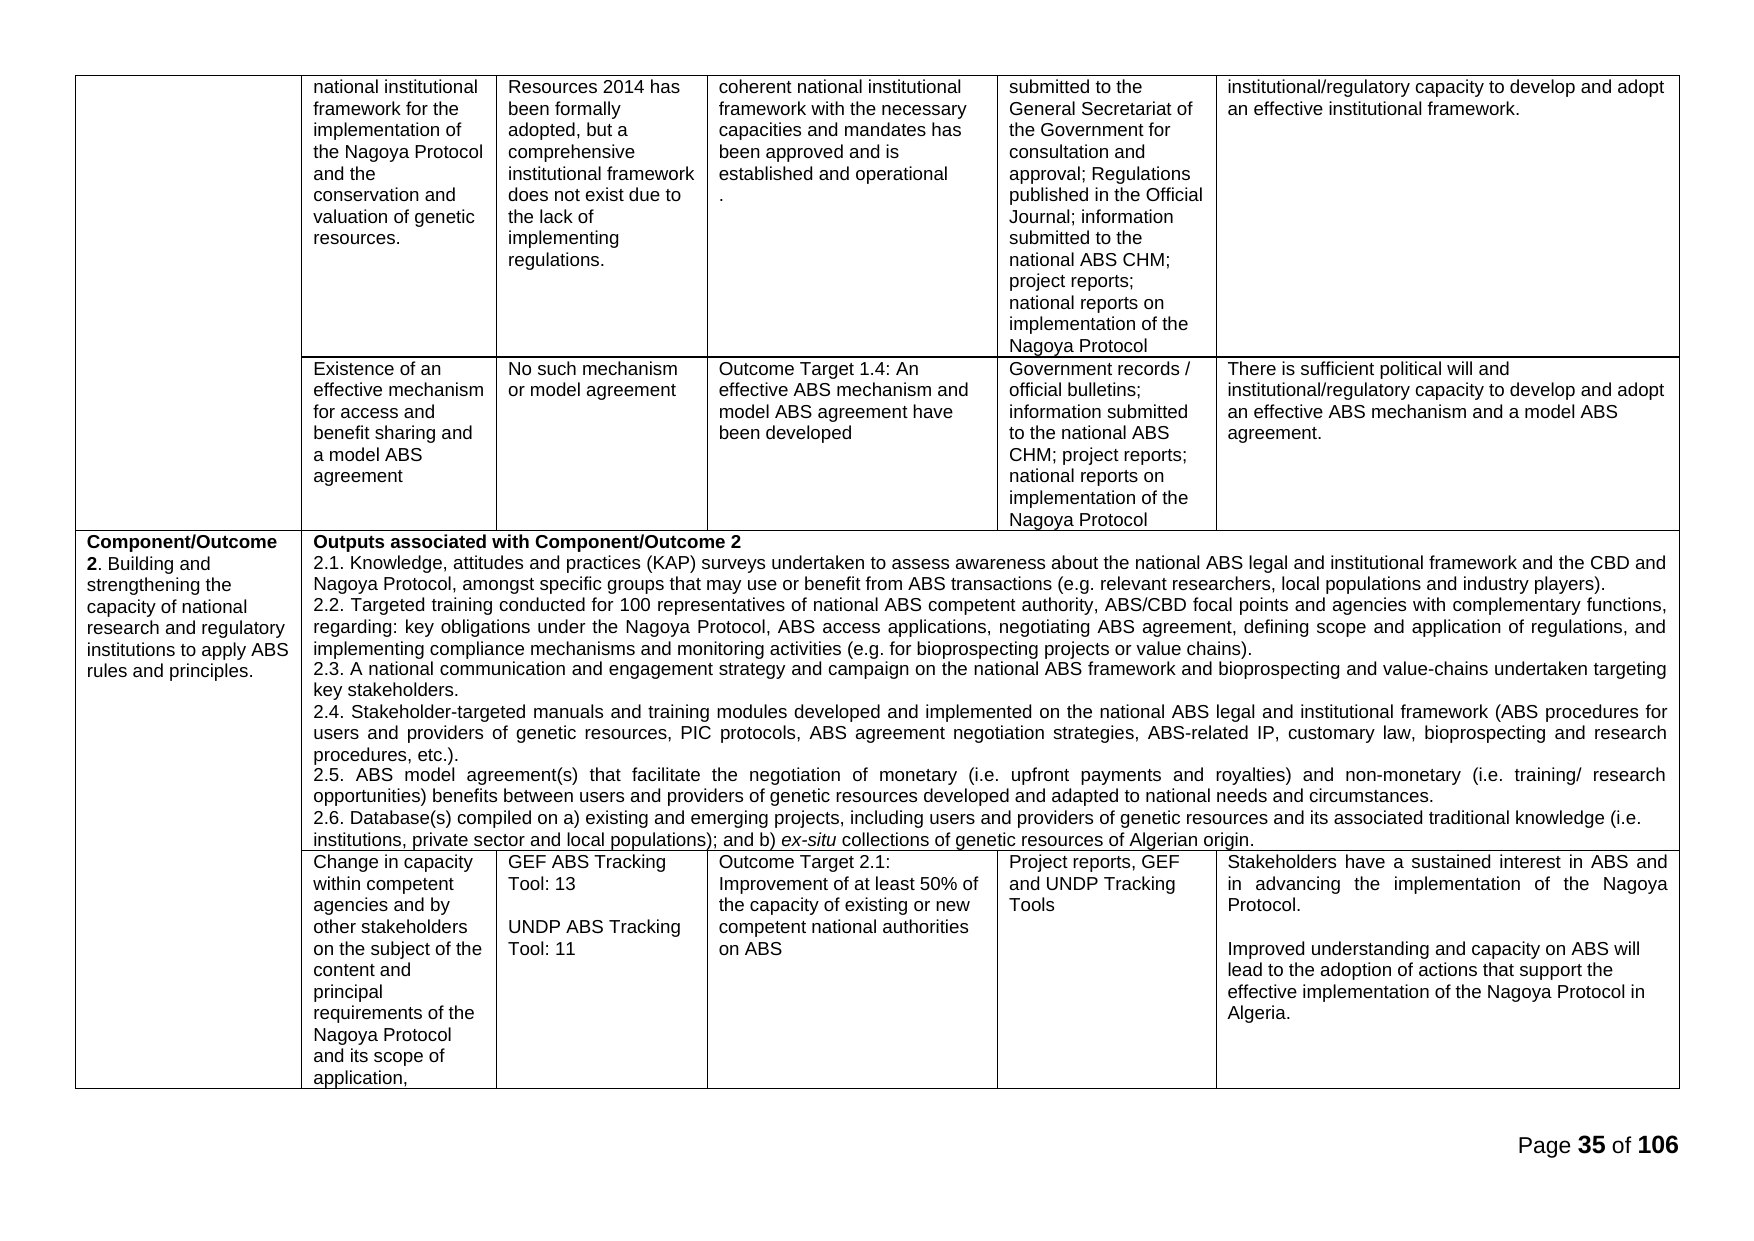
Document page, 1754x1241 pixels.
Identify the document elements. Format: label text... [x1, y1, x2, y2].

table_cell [497, 851, 707, 1088]
table_cell Outcome Target 1.4: An effective ABS mechanism and model ABS agreement have been developed [708, 358, 997, 530]
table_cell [708, 76, 997, 356]
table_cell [497, 76, 707, 356]
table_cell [302, 76, 496, 356]
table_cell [1217, 851, 1679, 1088]
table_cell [708, 851, 997, 1088]
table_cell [998, 851, 1216, 1088]
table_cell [1217, 76, 1679, 356]
table_cell Existence of an effective mechanism for access and benefit sharing and a model ABS agreement [302, 358, 496, 530]
table_cell Government records / official bulletins; information submitted to the national ABS CHM; project reports; national reports on implementation of the Nagoya Protocol [998, 358, 1216, 530]
table_cell Component/Outcome 2. Building and strengthening the capacity of national research and regulatory institutions to apply ABS rules and principles. [76, 531, 301, 1088]
table_cell There is sufficient political will and institutional/regulatory capacity to develop and adopt an effective ABS mechanism and a model ABS agreement. [1217, 358, 1679, 530]
table_cell Outputs associated with Component/Outcome 2 2.1. Knowledge, attitudes and practices (KAP) surveys undertaken to assess awareness about the national ABS legal and institutional framework and the CBD and Nagoya Protocol, amongst specific groups that may use or benefit from ABS transactions (e.g. relevant researchers, local populations and industry players). 2.2. Targeted training conducted for 100 representatives of national ABS competent authority, ABS/CBD focal points and agencies with complementary functions, regarding: key obligations under the Nagoya Protocol, ABS access applications, negotiating ABS agreement, defining scope and application of regulations, and implementing compliance mechanisms and monitoring activities (e.g. for bioprospecting projects or value chains). 2.3. A national communication and engagement strategy and campaign on the national ABS framework and bioprospecting and value-chains undertaken targeting key stakeholders. 2.4. Stakeholder-targeted manuals and training modules developed and implemented on the national ABS legal and institutional framework (ABS procedures for users and providers of genetic resources, PIC protocols, ABS agreement negotiation strategies, ABS-related IP, customary law, bioprospecting and research procedures, etc.). 2.5. ABS model agreement(s) that facilitate the negotiation of monetary (i.e. upfront payments and royalties) and non-monetary (i.e. training/ research opportunities) benefits between users and providers of genetic resources developed and adapted to national needs and circumstances. 2.6. Database(s) compiled on a) existing and emerging projects, including users and providers of genetic resources and its associated traditional knowledge (i.e. institutions, private sector and local populations); and b) ex-situ collections of genetic resources of Algerian origin. [302, 531, 1679, 850]
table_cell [302, 851, 496, 1088]
table_cell No such mechanism or model agreement [497, 358, 707, 530]
